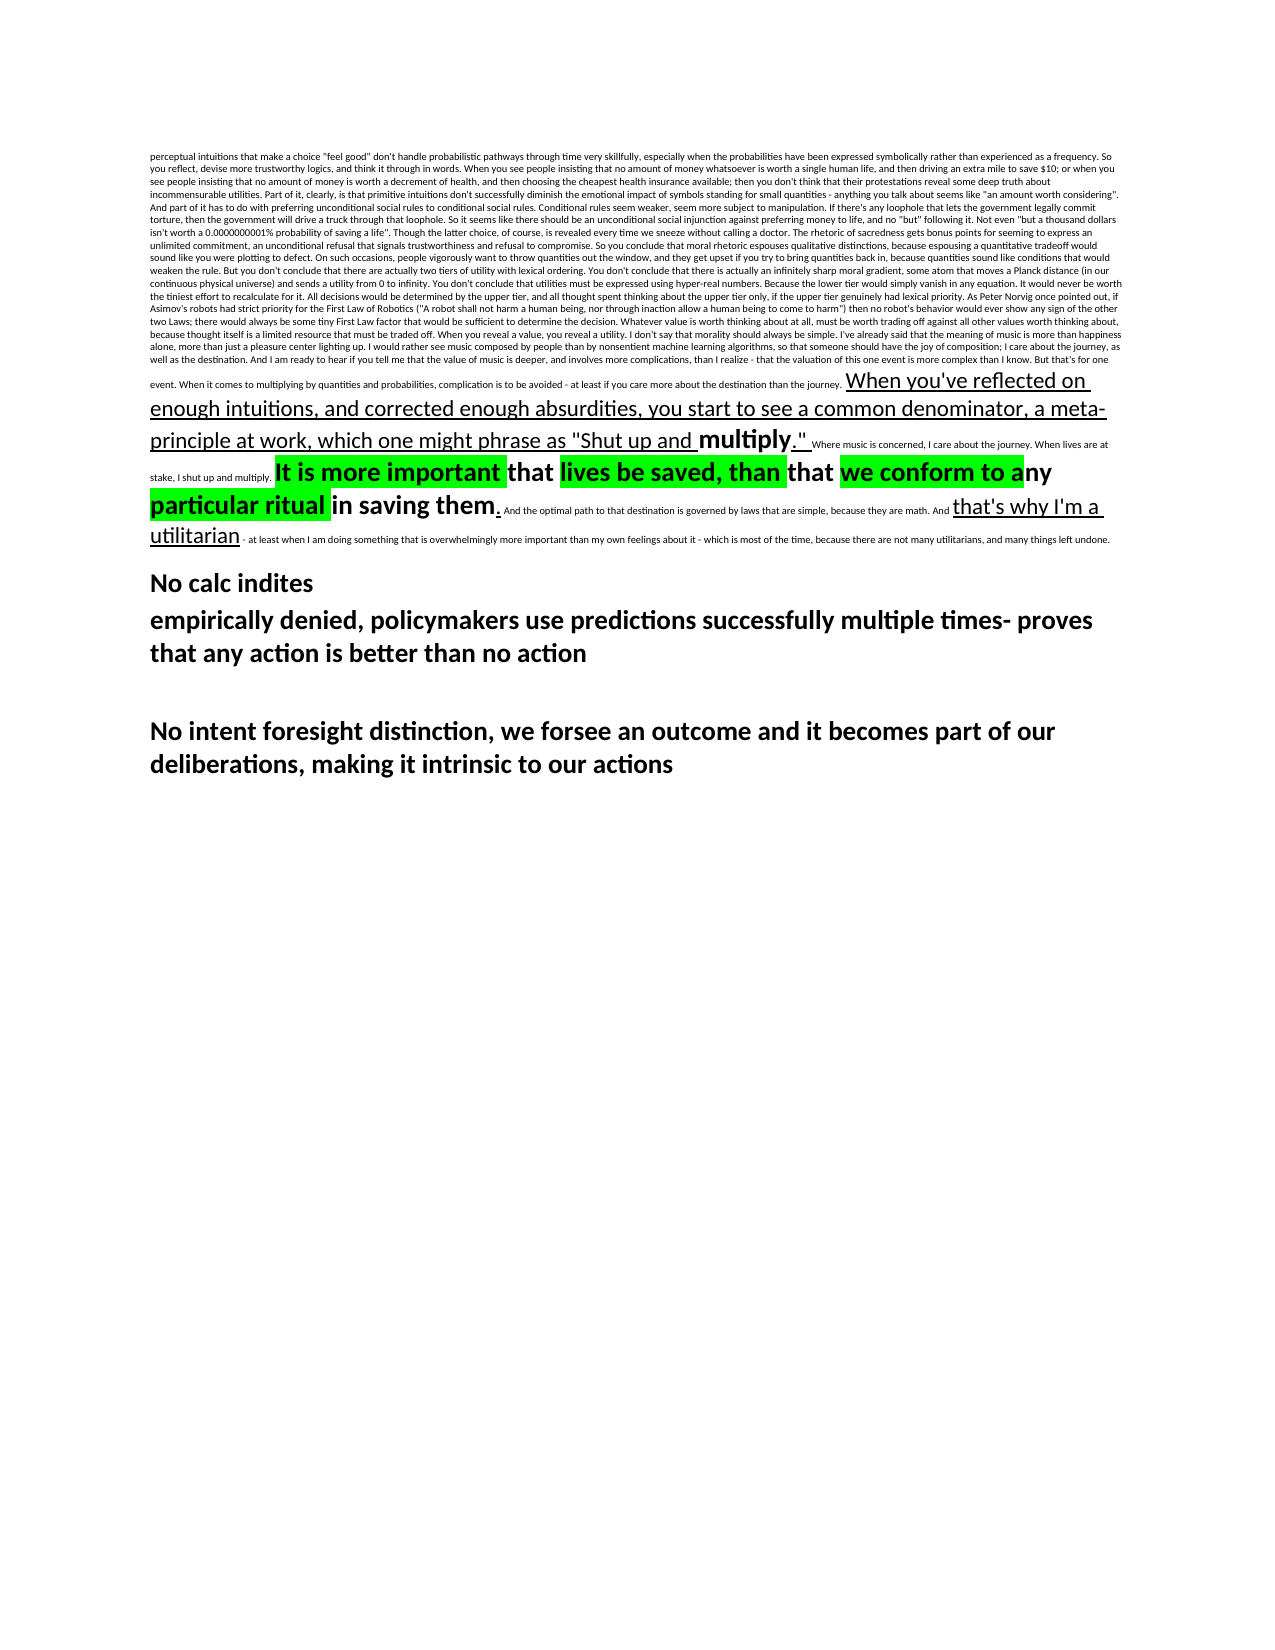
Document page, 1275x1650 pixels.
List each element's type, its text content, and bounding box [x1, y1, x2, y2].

subtitle empirically denied, policymakers use predictions successfully multiple times- proves that any action is better than no action [150, 603, 1125, 669]
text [150, 150, 1125, 549]
subtitle No intent foresight distinction, we forsee an outcome and it becomes part of our deliberations, making it intrinsic to our actions [150, 714, 1125, 780]
subtitle No calc indites [150, 566, 1125, 599]
